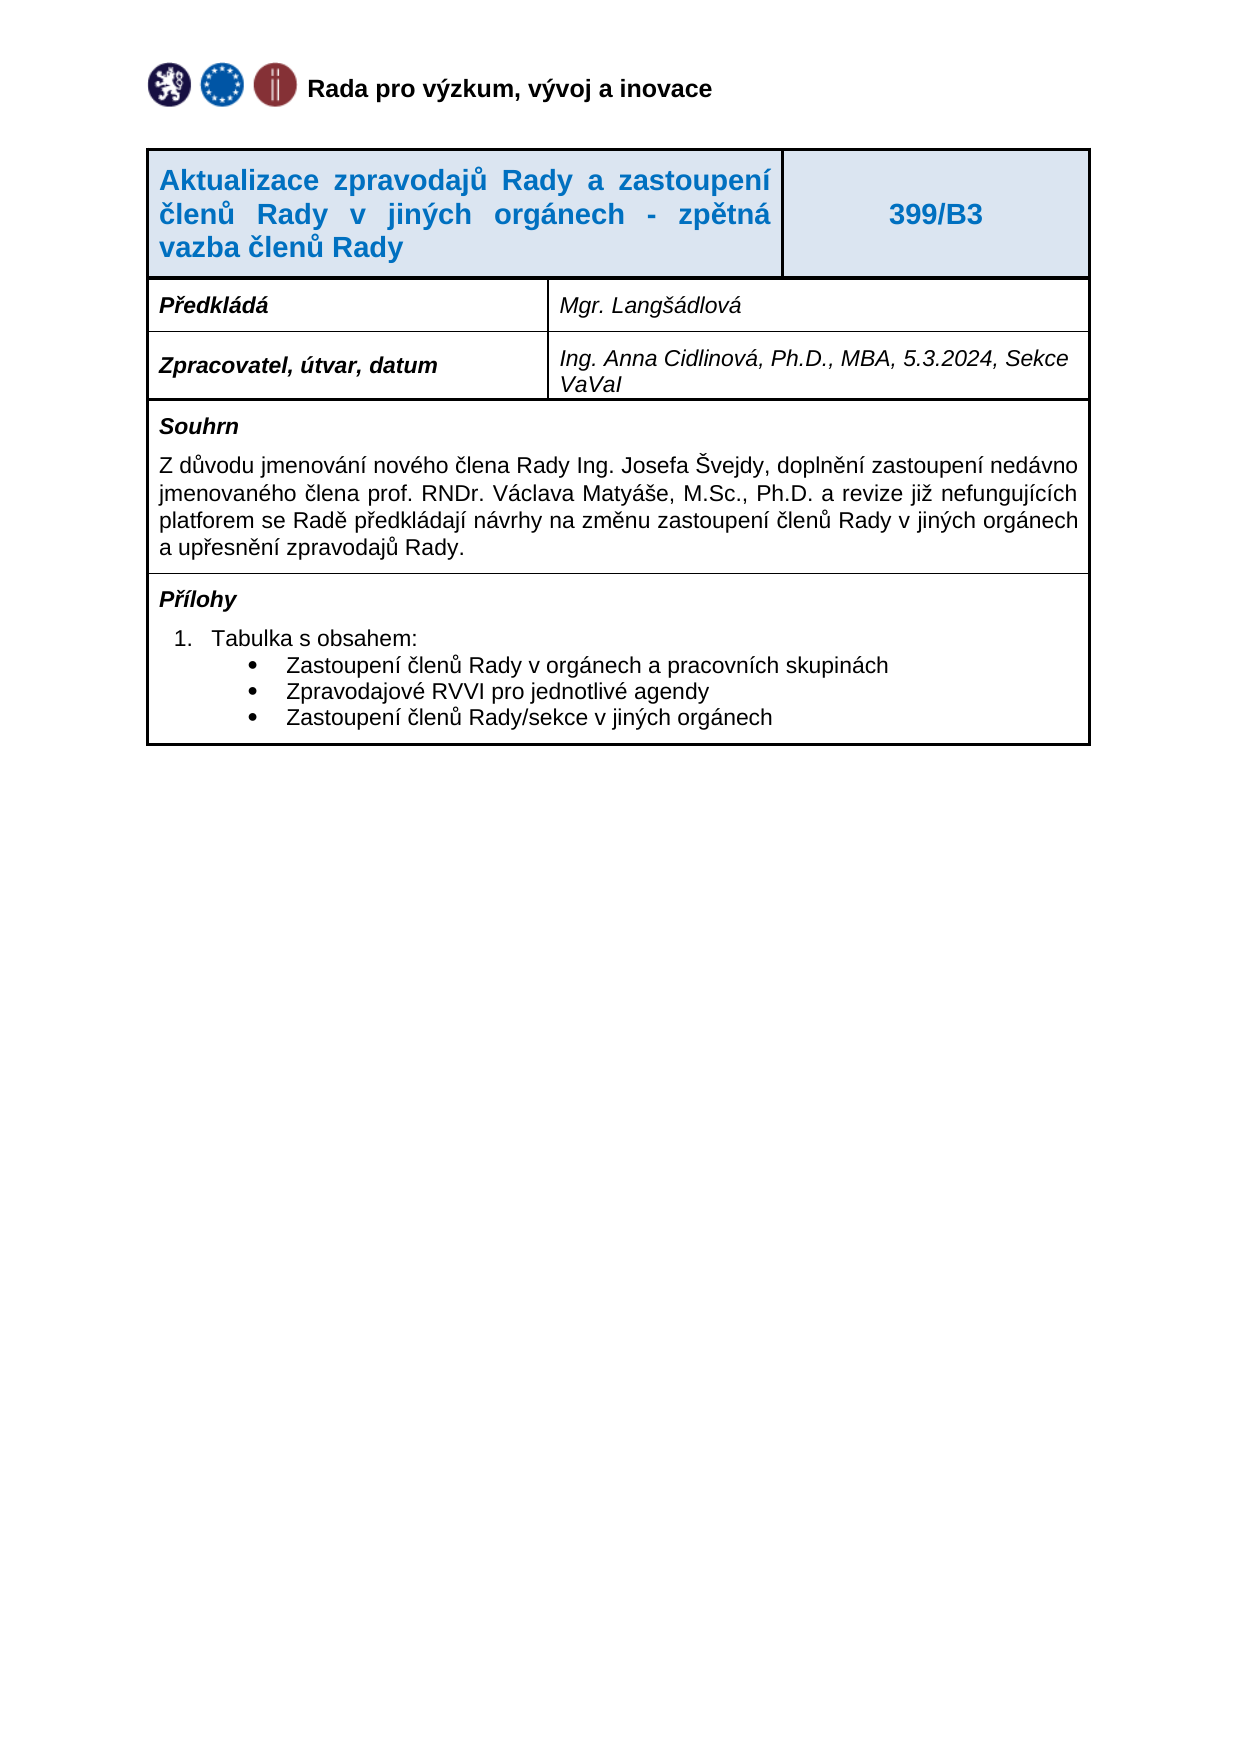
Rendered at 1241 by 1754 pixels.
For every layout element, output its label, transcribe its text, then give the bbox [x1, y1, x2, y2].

picture [147, 62, 298, 108]
table_cell Předkládá [149, 280, 547, 331]
table_cell Souhrn Z důvodu jmenování nového člena Rady Ing. Josefa Švejdy, doplnění zastoupení nedávno jmenovaného člena prof. RNDr. Václava Matyáše, M.Sc., Ph.D. a revize již nefungujících platforem se Radě předkládají návrhy na změnu zastoupení členů Rady v jiných orgánech a upřesnění zpravodajů Rady. [149, 401, 1088, 572]
table_cell Přílohy Tabulka s obsahem: Zastoupení členů Rady v orgánech a pracovních skupinách Zpravodajové RVVI pro jednotlivé agendy Zastoupení členů Rady/sekce v jiných orgánech [149, 574, 1088, 743]
table_header Aktualizace zpravodajů Rady a zastoupení členů Rady v jiných orgánech - zpětná vazba členů Rady [149, 151, 781, 276]
table_cell Zpracovatel, útvar, datum [149, 332, 547, 398]
table_cell Mgr. Langšádlová [549, 280, 1088, 331]
table_header 399/B3 [784, 151, 1088, 276]
table_cell Ing. Anna Cidlinová, Ph.D., MBA, 5.3.2024, Sekce VaVaI [549, 332, 1088, 398]
